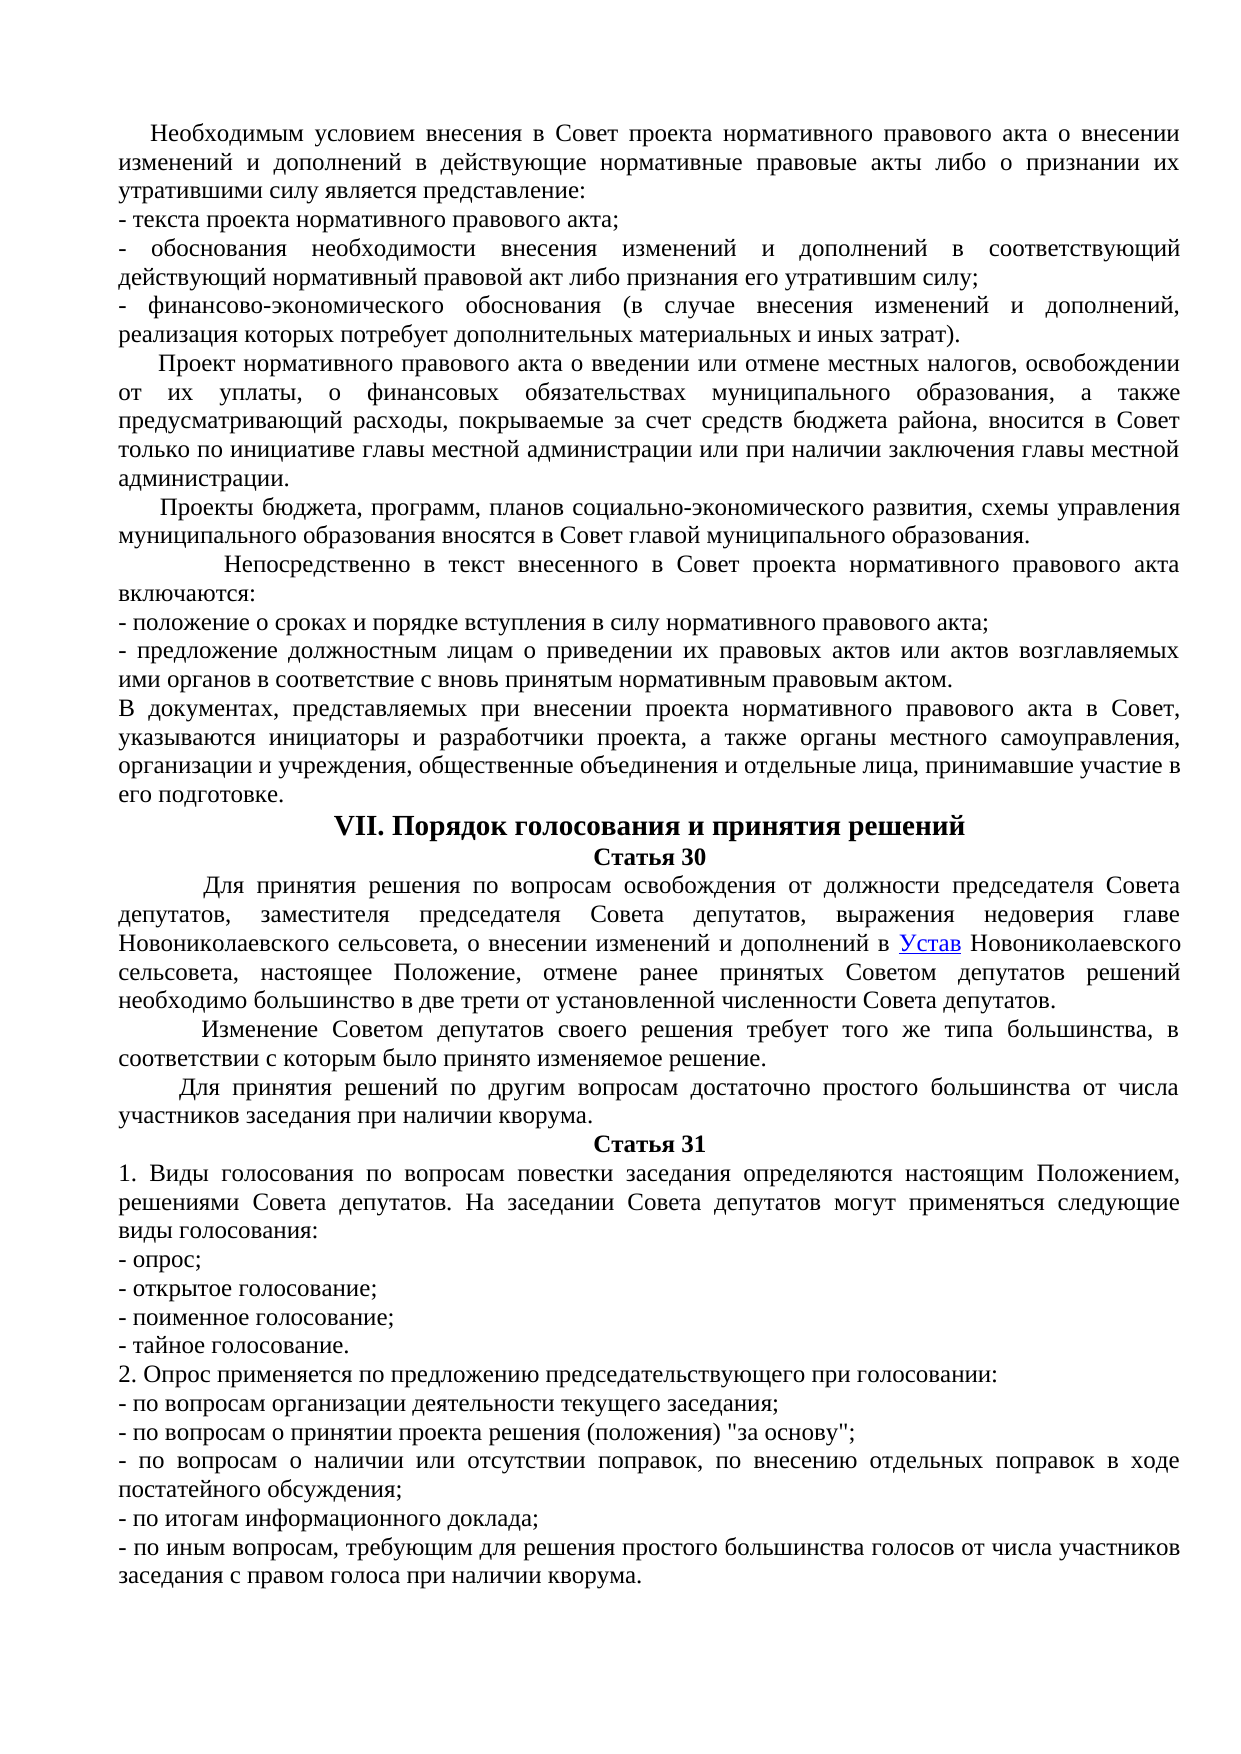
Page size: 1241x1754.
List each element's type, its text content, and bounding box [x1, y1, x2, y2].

text - текста проекта нормативного правового акта; [118, 204, 1181, 233]
text - поименное голосование; [118, 1302, 1181, 1330]
text - тайное голосование. [118, 1330, 1181, 1359]
text Для принятия решений по другим вопросам достаточно простого большинства от числа участников заседания при наличии кворума. [118, 1072, 1181, 1129]
text VII. Порядок голосования и принятия решений [118, 808, 1181, 842]
text В документах, представляемых при внесении проекта нормативного правового акта в Совет, указываются инициаторы и разработчики проекта, а также органы местного самоуправления, организации и учреждения, общественные объединения и отдельные лица, принимавшие участие в его подготовке. [118, 693, 1181, 808]
text - предложение должностным лицам о приведении их правовых актов или актов возглавляемых ими органов в соответствие с вновь принятым нормативным правовым актом. [118, 636, 1181, 693]
text 2. Опрос применяется по предложению председательствующего при голосовании: [118, 1359, 1181, 1388]
text Изменение Советом депутатов своего решения требует того же типа большинства, в соответствии с которым было принято изменяемое решение. [118, 1014, 1181, 1072]
text Проект нормативного правового акта о введении или отмене местных налогов, освобождении от их уплаты, о финансовых обязательствах муниципального образования, а также предусматривающий расходы, покрываемые за счет средств бюджета района, вносится в Совет только по инициативе главы местной администрации или при наличии заключения главы местной администрации. [118, 348, 1181, 492]
text - по иным вопросам, требующим для решения простого большинства голосов от числа участников заседания с правом голоса при наличии кворума. [118, 1532, 1181, 1589]
text - обоснования необходимости внесения изменений и дополнений в соответствующий действующий нормативный правовой акт либо признания его утратившим силу; [118, 233, 1181, 291]
text - опрос; [118, 1244, 1181, 1273]
text Необходимым условием внесения в Совет проекта нормативного правового акта о внесении изменений и дополнений в действующие нормативные правовые акты либо о признании их утратившими силу является представление: [118, 118, 1181, 204]
text Статья 30 [118, 842, 1181, 870]
text - положение о сроках и порядке вступления в силу нормативного правового акта; [118, 607, 1181, 636]
text Статья 31 [118, 1129, 1181, 1158]
text - открытое голосование; [118, 1273, 1181, 1302]
text - по вопросам о наличии или отсутствии поправок, по внесению отдельных поправок в ходе постатейного обсуждения; [118, 1445, 1181, 1503]
text - по вопросам о принятии проекта решения (положения) "за основу"; [118, 1417, 1181, 1445]
text - по вопросам организации деятельности текущего заседания; [118, 1388, 1181, 1417]
text Для принятия решения по вопросам освобождения от должности председателя Совета депутатов, заместителя председателя Совета депутатов, выражения недоверия главе Новониколаевского сельсовета, о внесении изменений и дополнений в Устав Новониколаевского сельсовета, настоящее Положение, отмене ранее принятых Советом депутатов решений необходимо большинство в две трети от установленной численности Совета депутатов. [118, 870, 1181, 1014]
text Проекты бюджета, программ, планов социально-экономического развития, схемы управления муниципального образования вносятся в Совет главой муниципального образования. [118, 492, 1181, 549]
text - финансово-экономического обоснования (в случае внесения изменений и дополнений, реализация которых потребует дополнительных материальных и иных затрат). [118, 291, 1181, 348]
text 1. Виды голосования по вопросам повестки заседания определяются настоящим Положением, решениями Совета депутатов. На заседании Совета депутатов могут применяться следующие виды голосования: [118, 1158, 1181, 1244]
text - по итогам информационного доклада; [118, 1503, 1181, 1532]
text Непосредственно в текст внесенного в Совет проекта нормативного правового акта включаются: [118, 549, 1181, 607]
